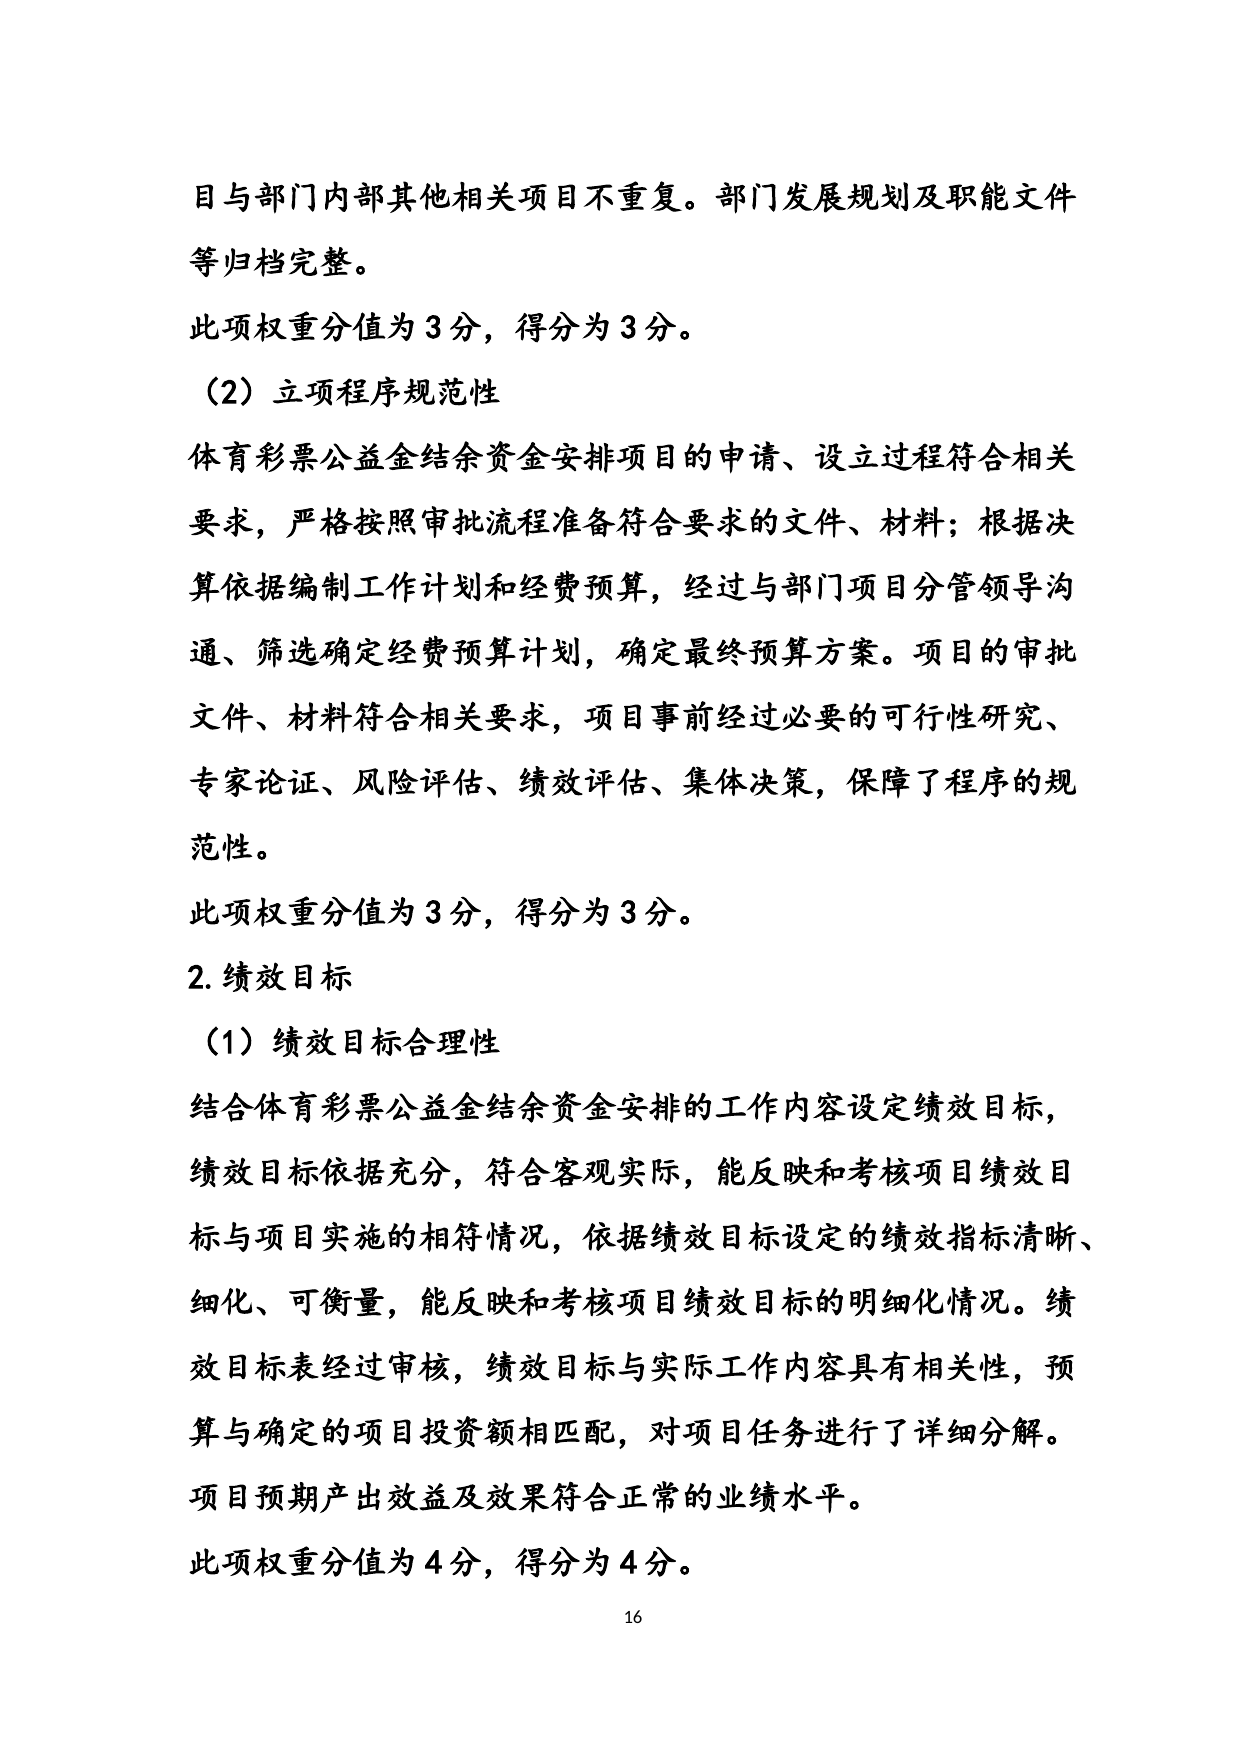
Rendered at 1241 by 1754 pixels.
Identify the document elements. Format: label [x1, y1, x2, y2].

text [187, 162, 1078, 1592]
